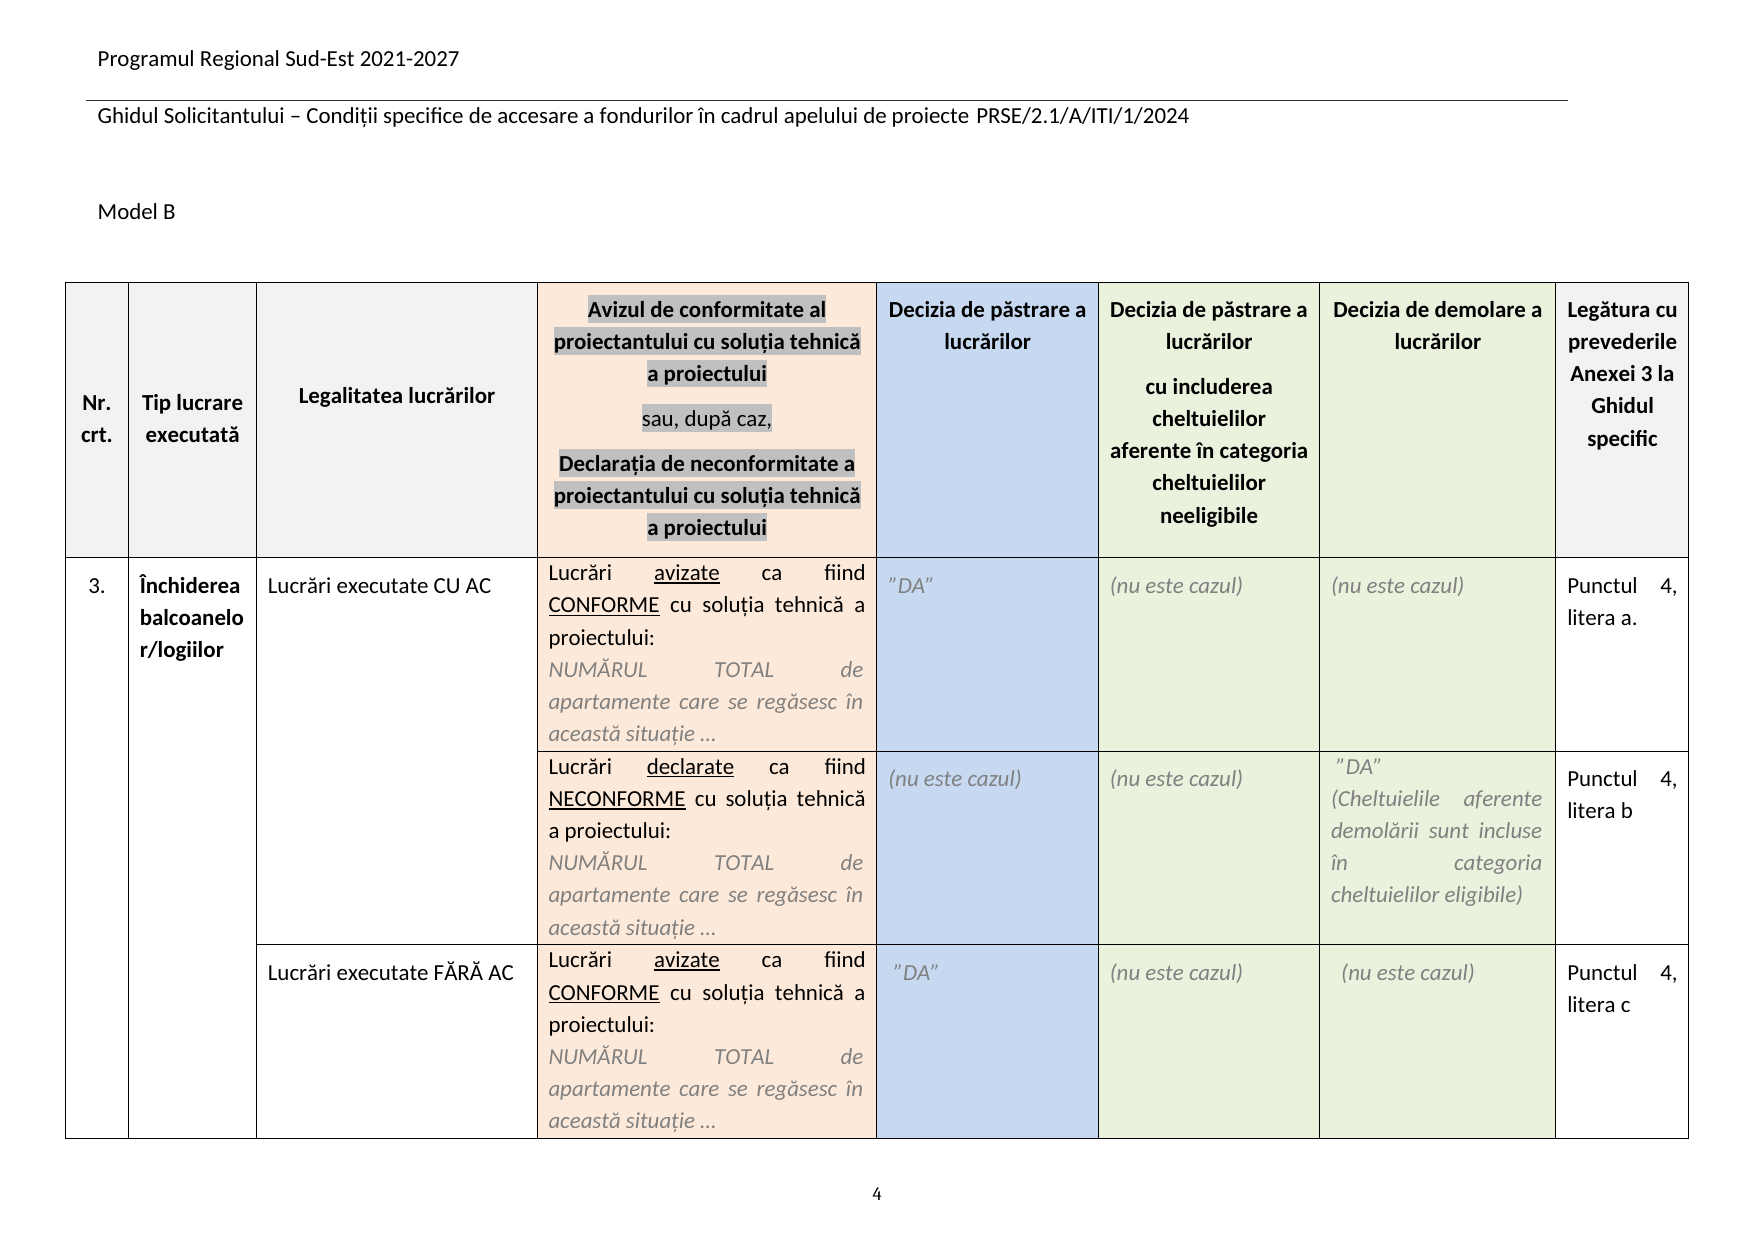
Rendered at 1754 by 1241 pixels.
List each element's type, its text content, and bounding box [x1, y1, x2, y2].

table_cell (nu este cazul) [1099, 752, 1319, 944]
table_cell Lucrări executate FĂRĂ AC [257, 945, 537, 1138]
table_cell Punctul 4, litera b [1556, 752, 1688, 944]
table_header Nr. crt. [66, 283, 128, 557]
table_cell Punctul 4, litera a. [1556, 558, 1688, 751]
table_header Decizia de păstrare a lucrărilor [877, 283, 1098, 557]
table_cell Lucrări executate CU AC [257, 558, 537, 944]
table_cell Lucrări declarate ca fiind NECONFORME cu soluția tehnică a proiectului: NUMĂRUL TOTAL de apartamente care se regăsesc în această situație … [538, 752, 876, 944]
table_cell Lucrări avizate ca fiind CONFORME cu soluția tehnică a proiectului: NUMĂRUL TOTAL de apartamente care se regăsesc în această situație … [538, 945, 876, 1138]
table_cell ”DA” (Cheltuielile aferente demolării sunt incluse în categoria cheltuielilor eligibile) [1320, 752, 1555, 944]
table_cell Punctul 4, litera c [1556, 945, 1688, 1138]
table_header Decizia de păstrare a lucrărilor cu includerea cheltuielilor aferente în categoria cheltuielilor neeligibile [1099, 283, 1319, 557]
table_header Avizul de conformitate al proiectantului cu soluția tehnică a proiectului sau, după caz, Declarația de neconformitate a proiectantului cu soluția tehnică a proiectului [538, 283, 876, 557]
table_header Legalitatea lucrărilor [257, 283, 537, 557]
table_cell 3. [66, 558, 128, 1138]
table_cell ”DA” [877, 945, 1098, 1138]
table_cell (nu este cazul) [1099, 558, 1319, 751]
table_cell ”DA” [877, 558, 1098, 751]
table_header Decizia de demolare a lucrărilor [1320, 283, 1555, 557]
table_cell (nu este cazul) [1320, 558, 1555, 751]
table_header Tip lucrare executată [129, 283, 256, 557]
table_cell (nu este cazul) [1099, 945, 1319, 1138]
table_cell (nu este cazul) [877, 752, 1098, 944]
table_cell (nu este cazul) [1320, 945, 1555, 1138]
table_cell Închiderea balcoanelor/logiilor [129, 558, 256, 1138]
table_header Legătura cu prevederile Anexei 3 la Ghidul specific [1556, 283, 1688, 557]
table_cell Lucrări avizate ca fiind CONFORME cu soluția tehnică a proiectului: NUMĂRUL TOTAL de apartamente care se regăsesc în această situație … [538, 558, 876, 751]
